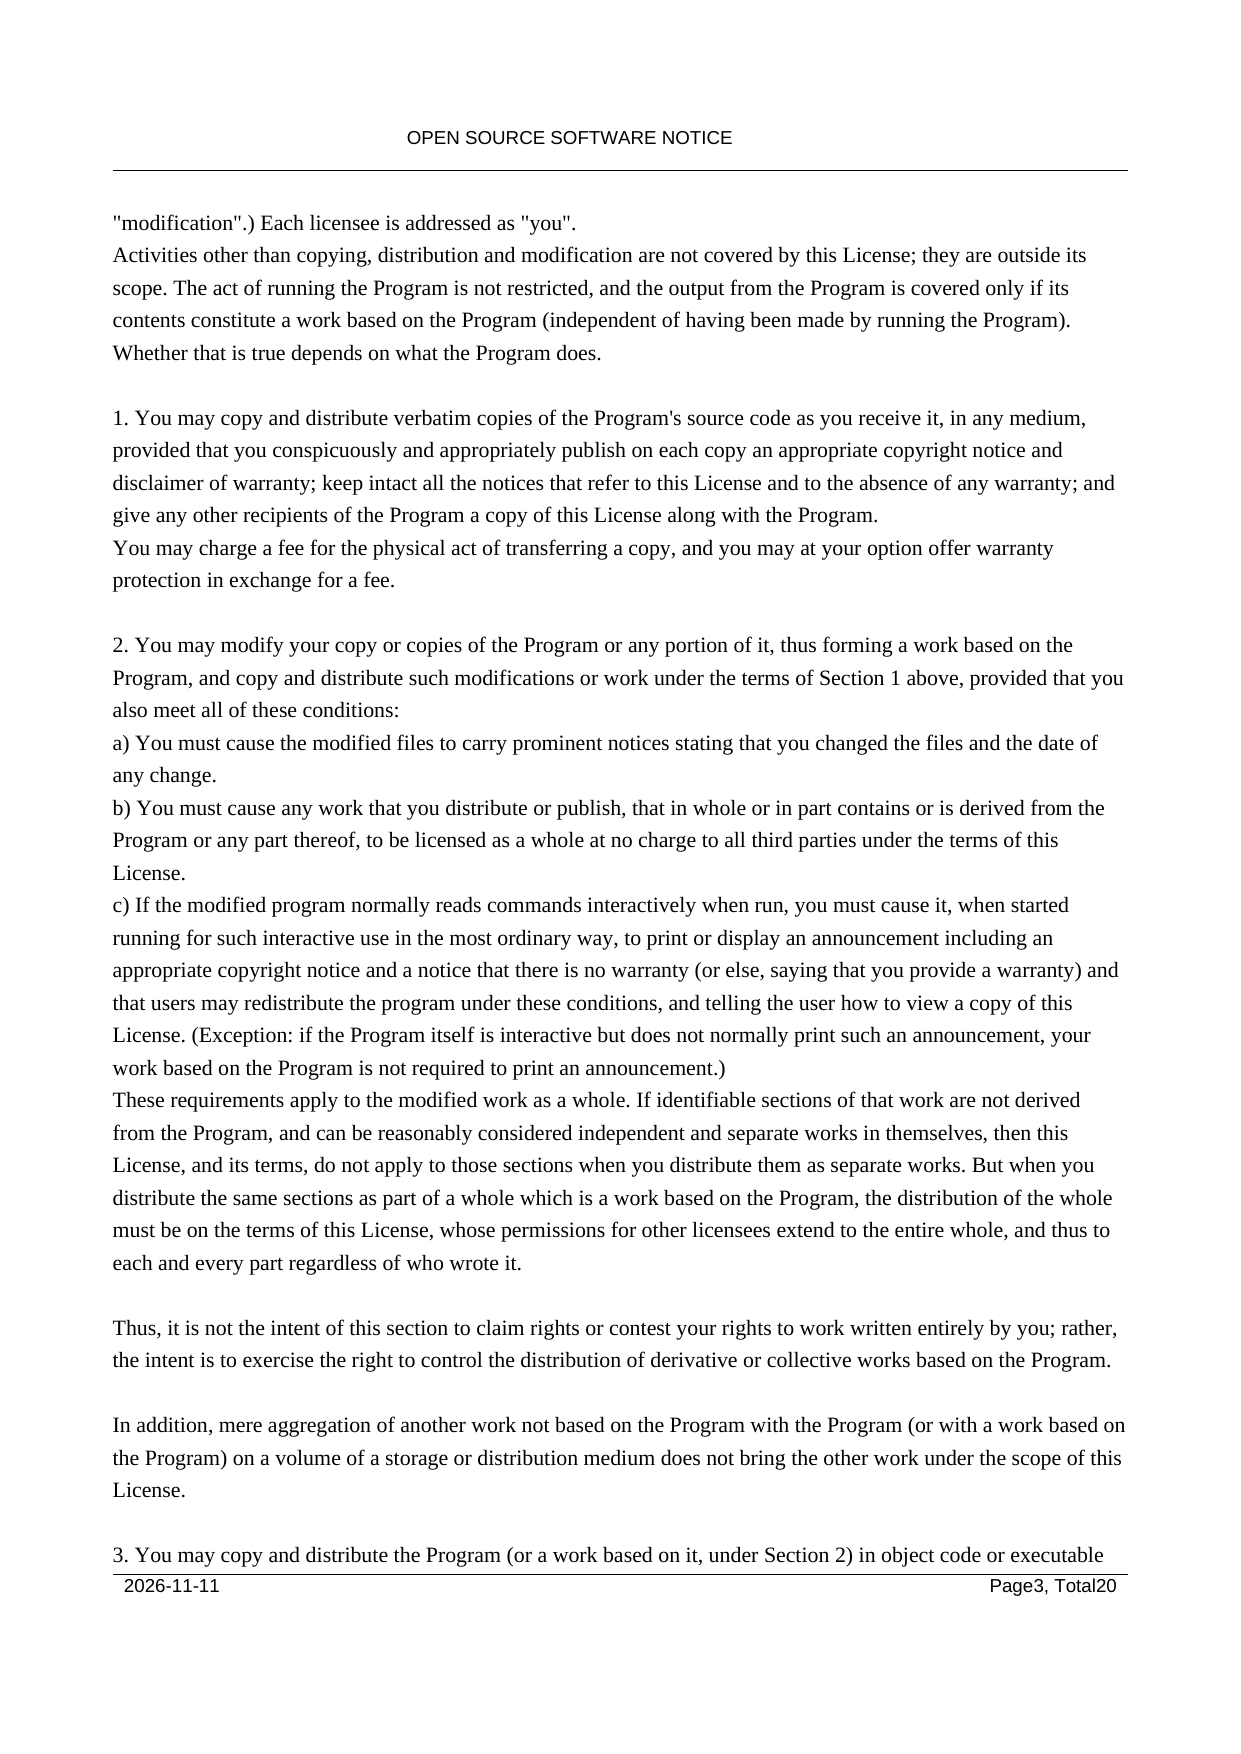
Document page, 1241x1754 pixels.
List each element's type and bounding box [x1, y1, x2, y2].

text [112, 206, 1128, 1571]
